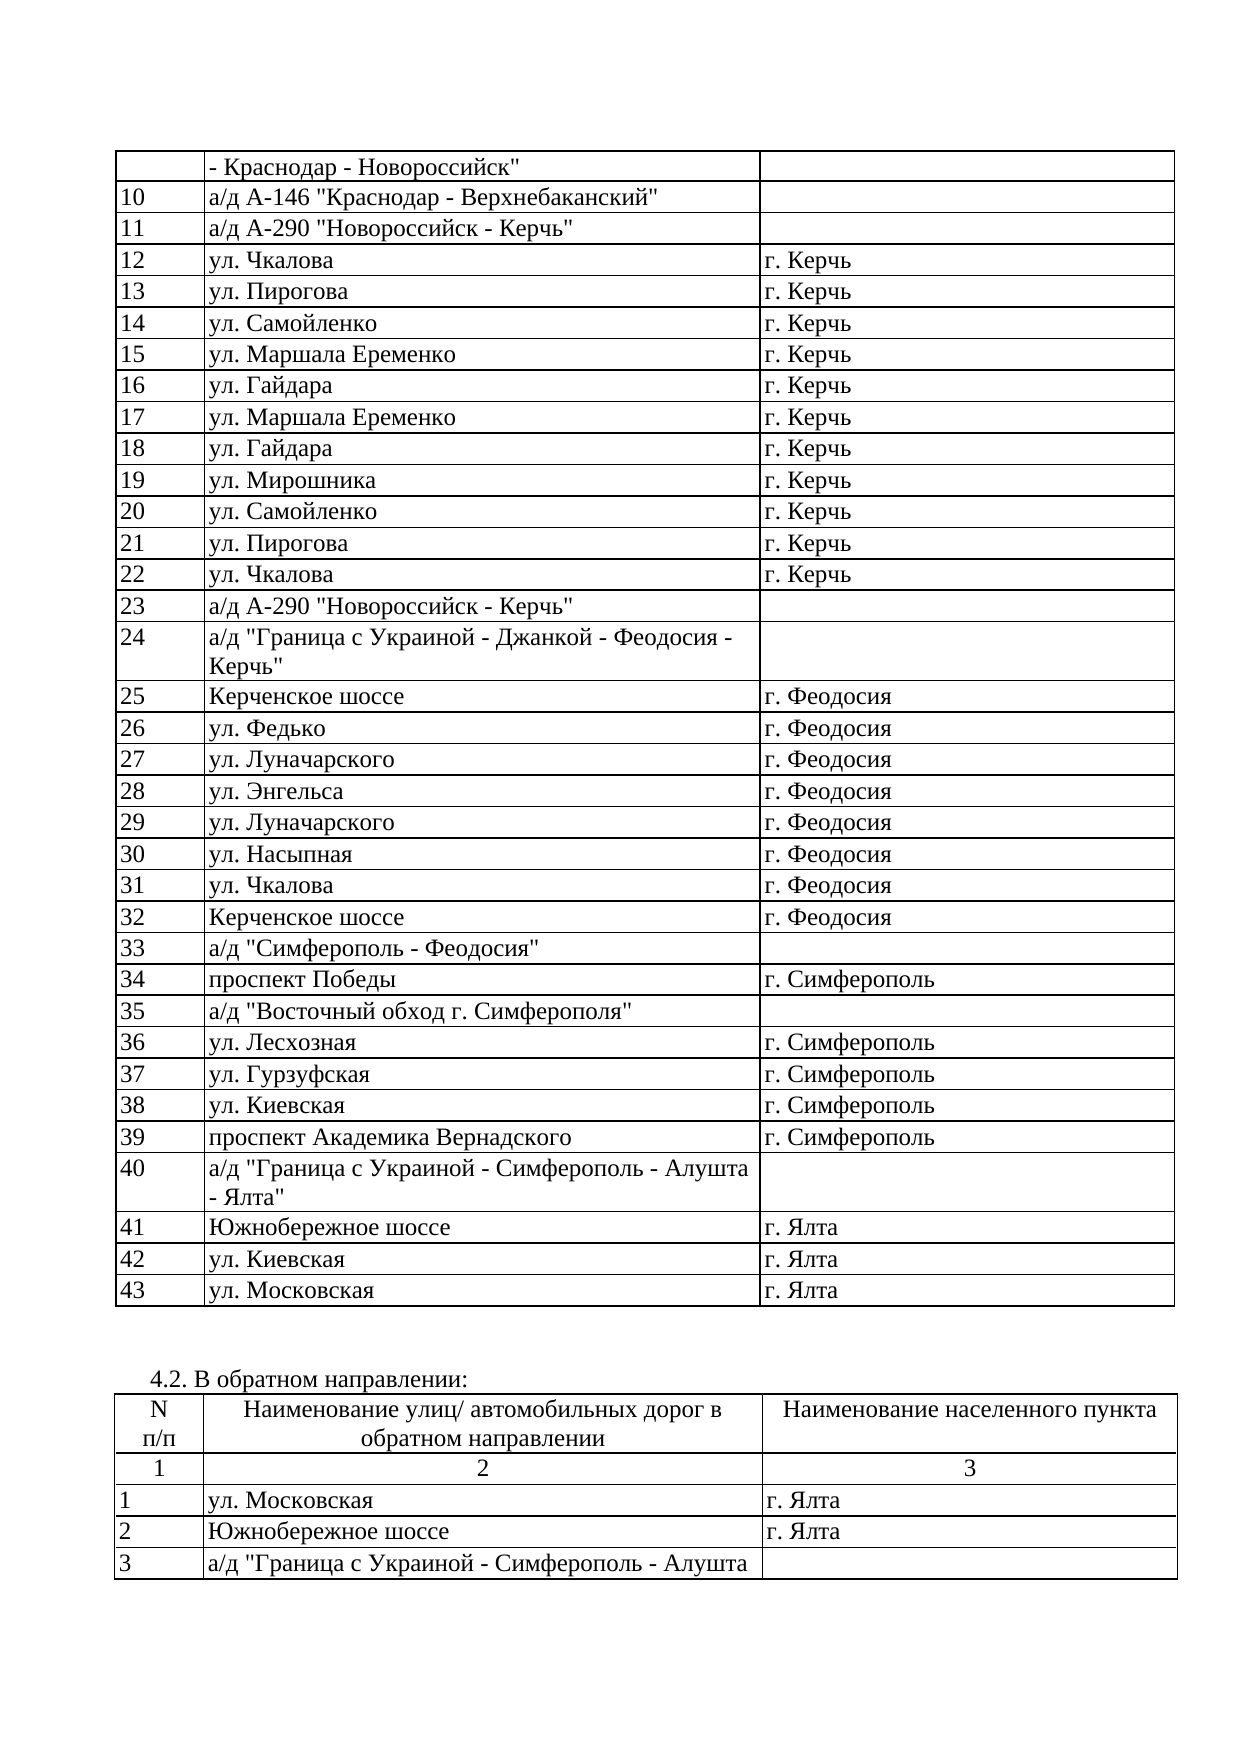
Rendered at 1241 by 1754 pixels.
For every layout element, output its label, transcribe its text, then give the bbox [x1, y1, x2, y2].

table_cell ул. Маршала Еременко [205, 402, 759, 432]
table_cell 11 [117, 213, 204, 243]
table_cell 10 [117, 182, 204, 212]
table_cell а/д "Восточный обход г. Симферополя" [205, 996, 759, 1026]
table_cell ул. Чкалова [205, 245, 759, 275]
table_cell 20 [117, 497, 204, 526]
table_cell 34 [117, 965, 204, 994]
table_cell 37 [117, 1059, 204, 1089]
table_cell ул. Киевская [205, 1244, 759, 1274]
table_cell 1 [115, 1453, 203, 1483]
table_cell а/д "Граница с Украиной - Симферополь - Алушта - Ялта" [205, 1153, 759, 1211]
table_cell [761, 152, 1174, 180]
table_cell ул. Гурзуфская [205, 1059, 759, 1089]
table_cell г. Симферополь [761, 1122, 1174, 1152]
table_cell [761, 933, 1174, 963]
table_cell г. Феодосия [761, 902, 1174, 931]
table_cell г. Керчь [761, 371, 1174, 401]
table_cell [763, 1546, 1177, 1578]
table_cell ул. Гайдара [205, 371, 759, 401]
table_cell г. Керчь [761, 276, 1174, 306]
table_cell г. Ялта [763, 1484, 1177, 1515]
table_cell 43 [117, 1275, 204, 1305]
table_cell г. Феодосия [761, 713, 1174, 743]
table_cell г. Керчь [761, 497, 1174, 526]
table_cell 2 [115, 1516, 203, 1546]
table_cell г. Феодосия [761, 839, 1174, 868]
table_cell 2 [204, 1454, 762, 1483]
text 4.2. В обратном направлении: [150, 1364, 1090, 1393]
table_cell 30 [117, 839, 204, 868]
table_cell [761, 182, 1174, 212]
table_cell ул. Лесхозная [205, 1027, 759, 1057]
table_cell 14 [117, 308, 204, 338]
table_cell Южнобережное шоссе [204, 1517, 762, 1546]
table_cell г. Керчь [761, 465, 1174, 495]
table_cell г. Симферополь [761, 1090, 1174, 1120]
table_cell ул. Насыпная [205, 839, 759, 868]
table_cell г. Феодосия [761, 870, 1174, 900]
table_cell г. Симферополь [761, 965, 1174, 994]
table_cell г. Керчь [761, 245, 1174, 275]
table_cell ул. Киевская [205, 1090, 759, 1120]
table_cell 39 [117, 1122, 204, 1152]
table_cell 22 [117, 560, 204, 589]
table_cell 26 [117, 713, 204, 743]
table_cell г. Ялта [761, 1244, 1174, 1274]
table_cell ул. Гайдара [205, 434, 759, 463]
table_cell 27 [117, 744, 204, 774]
table_cell г. Ялта [761, 1212, 1174, 1242]
table_cell 28 [117, 776, 204, 806]
table_cell 23 [117, 591, 204, 621]
table_cell г. Ялта [761, 1275, 1174, 1305]
table_cell 29 [117, 807, 204, 837]
table_cell г. Симферополь [761, 1059, 1174, 1089]
table_cell [761, 213, 1174, 243]
table_cell ул. Федько [205, 713, 759, 743]
table_cell г. Керчь [761, 560, 1174, 589]
table_cell 33 [117, 933, 204, 963]
table_cell г. Феодосия [761, 744, 1174, 774]
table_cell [204, 1548, 762, 1578]
table_cell ул. Луначарского [205, 744, 759, 774]
table_cell г. Керчь [761, 339, 1174, 369]
table_cell проспект Победы [205, 965, 759, 994]
table_cell ул. Московская [205, 1275, 759, 1305]
table_cell а/д "Граница с Украиной - Джанкой - Феодосия - Керчь" [205, 622, 759, 680]
table_cell а/д А-146 "Краснодар - Верхнебаканский" [205, 182, 759, 212]
table_cell 25 [117, 681, 204, 711]
table_cell г. Керчь [761, 434, 1174, 463]
table_header Наименование улиц/ автомобильных дорог в обратном направлении [204, 1395, 762, 1452]
table_cell ул. Маршала Еременко [205, 339, 759, 369]
table_cell ул. Пирогова [205, 528, 759, 558]
table_cell проспект Академика Вернадского [205, 1122, 759, 1152]
table_cell 19 [117, 465, 204, 495]
table_cell ул. Пирогова [205, 276, 759, 306]
table_cell г. Симферополь [761, 1027, 1174, 1057]
table_cell [761, 1153, 1174, 1211]
table_cell а/д А-290 "Новороссийск - Керчь" [205, 213, 759, 243]
table_cell [761, 996, 1174, 1026]
table_cell 24 [117, 622, 204, 680]
table_cell Керченское шоссе [205, 902, 759, 931]
table_cell а/д "Симферополь - Феодосия" [205, 933, 759, 963]
table_cell ул. Чкалова [205, 560, 759, 589]
table_cell г. Феодосия [761, 681, 1174, 711]
table_cell 35 [117, 996, 204, 1026]
table_cell ул. Самойленко [205, 308, 759, 338]
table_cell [205, 152, 759, 180]
table_cell г. Феодосия [761, 807, 1174, 837]
table_cell а/д А-290 "Новороссийск - Керчь" [205, 591, 759, 621]
table_cell 17 [117, 402, 204, 432]
table_cell 42 [117, 1244, 204, 1274]
table_cell г. Керчь [761, 402, 1174, 432]
table_cell [761, 591, 1174, 621]
table_cell ул. Луначарского [205, 807, 759, 837]
table_cell 40 [117, 1153, 204, 1211]
table_cell 1 [115, 1485, 203, 1515]
table_cell Южнобережное шоссе [205, 1212, 759, 1242]
table_cell 15 [117, 339, 204, 369]
table_header Наименование населенного пункта [763, 1395, 1177, 1452]
table_header N п/п [115, 1395, 203, 1452]
table_cell 18 [117, 434, 204, 463]
table_cell 36 [117, 1027, 204, 1057]
table_cell 3 [115, 1548, 203, 1578]
table_cell 21 [117, 528, 204, 558]
table_cell Керченское шоссе [205, 681, 759, 711]
table_cell 38 [117, 1090, 204, 1120]
table_cell 12 [117, 245, 204, 275]
table_cell 3 [763, 1452, 1177, 1483]
table_cell 32 [117, 902, 204, 931]
table_cell г. Керчь [761, 308, 1174, 338]
table_cell 13 [117, 276, 204, 306]
table_cell 9 [117, 152, 204, 180]
table_cell 41 [117, 1212, 204, 1242]
table_cell г. Ялта [763, 1515, 1177, 1546]
table_cell г. Керчь [761, 528, 1174, 558]
table_cell 31 [117, 870, 204, 900]
table_cell ул. Московская [204, 1485, 762, 1515]
table_cell ул. Мирошника [205, 465, 759, 495]
table_cell ул. Энгельса [205, 776, 759, 806]
table_cell ул. Самойленко [205, 497, 759, 526]
table_cell [761, 622, 1174, 680]
table_cell ул. Чкалова [205, 870, 759, 900]
table_cell 16 [117, 371, 204, 401]
table_cell г. Феодосия [761, 776, 1174, 806]
